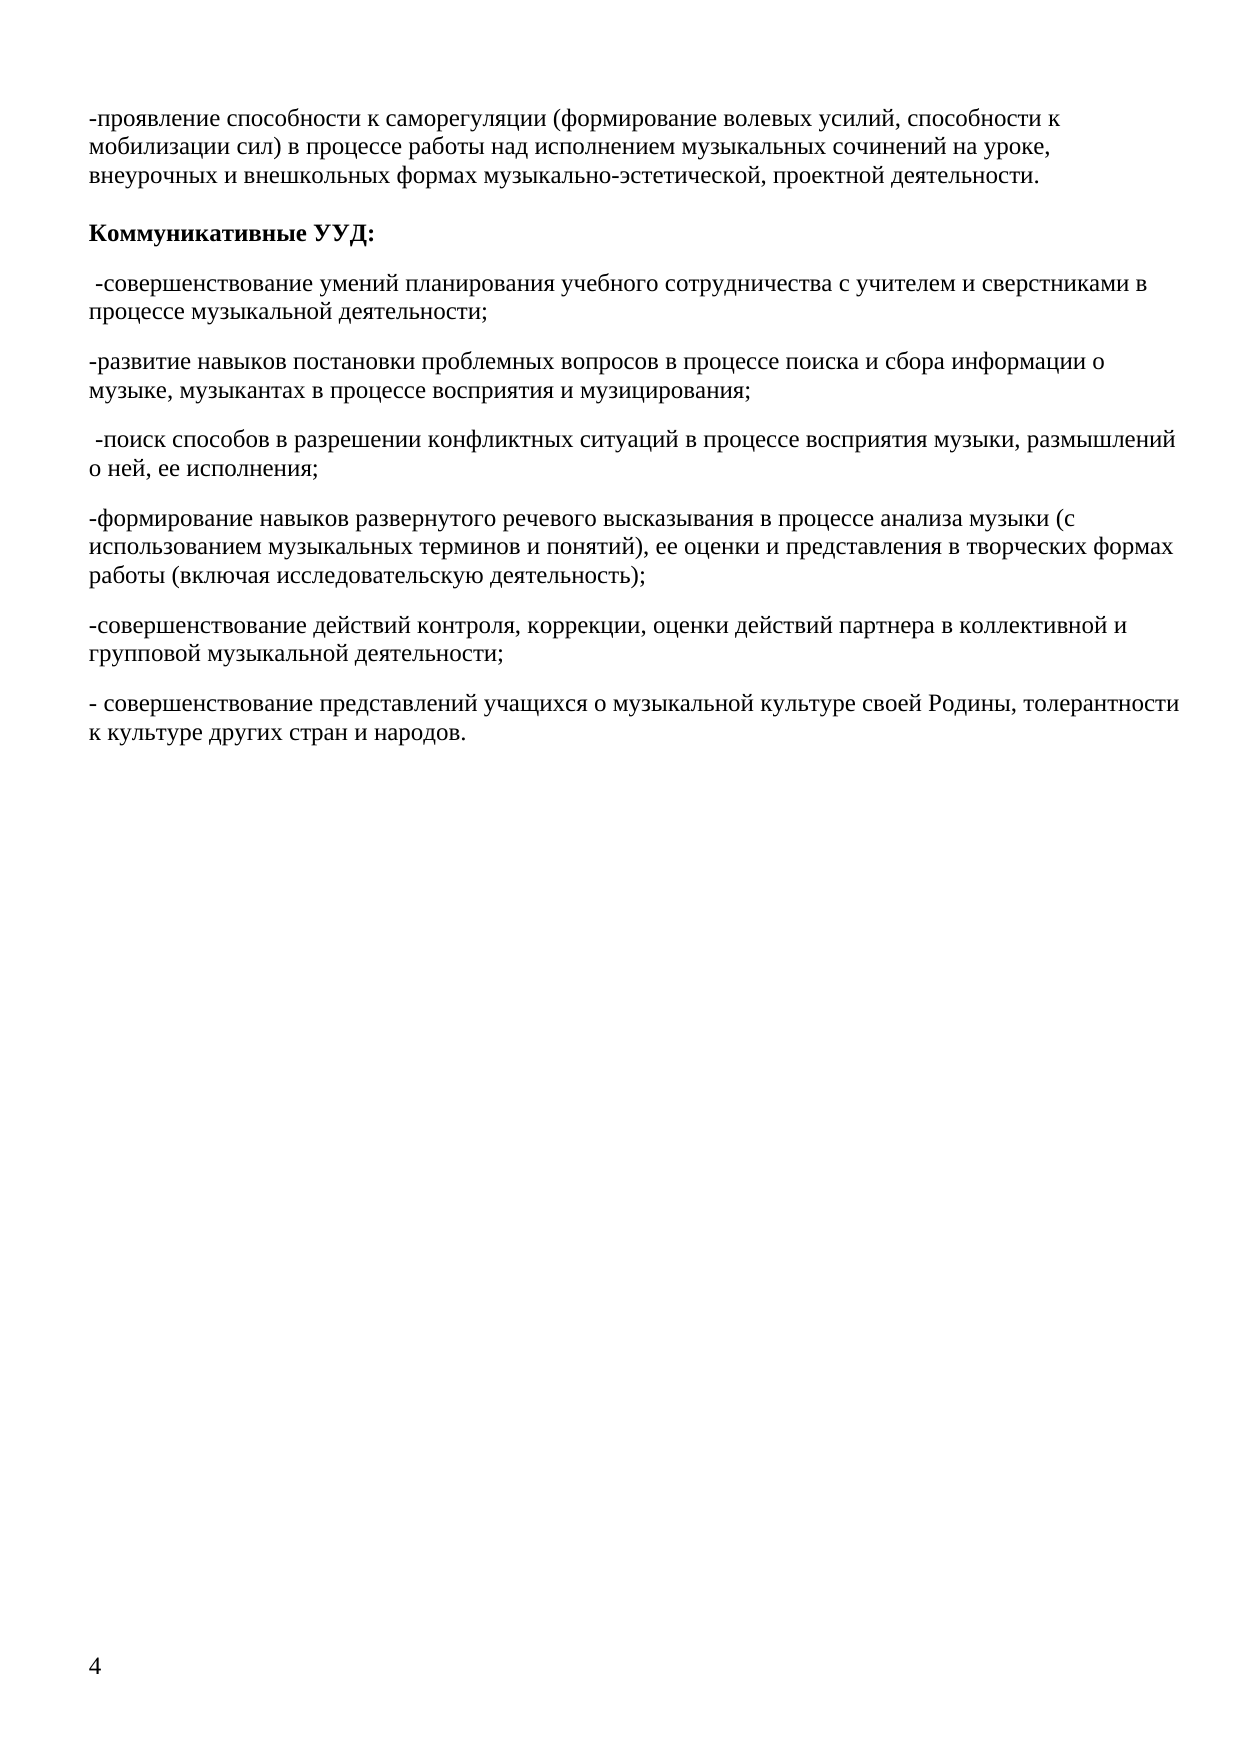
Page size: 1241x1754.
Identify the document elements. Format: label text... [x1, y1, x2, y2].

subtitle -развитие навыков постановки проблемных вопросов в процессе поиска и сбора информации о музыке, музыкантах в процессе восприятия и музицирования; [89, 346, 1181, 403]
subtitle - совершенствование представлений учащихся о музыкальной культуре своей Родины, толерантности к культуре других стран и народов. [89, 688, 1181, 746]
subtitle Коммуникативные УУД: [89, 218, 1181, 247]
subtitle -формирование навыков развернутого речевого высказывания в процессе анализа музыки (с использованием музыкальных терминов и понятий), ее оценки и представления в творческих формах работы (включая исследовательскую деятельность); [89, 503, 1181, 589]
text -проявление способности к саморегуляции (формирование волевых усилий, способности к мобилизации сил) в процессе работы над исполнением музыкальных сочинений на уроке, внеурочных и внешкольных формах музыкально-эстетической, проектной деятельности. [89, 103, 1181, 189]
subtitle -совершенствование действий контроля, коррекции, оценки действий партнера в коллективной и групповой музыкальной деятельности; [89, 610, 1181, 667]
subtitle -совершенствование умений планирования учебного сотрудничества с учителем и сверстниками в процессе музыкальной деятельности; [89, 268, 1181, 325]
subtitle -поиск способов в разрешении конфликтных ситуаций в процессе восприятия музыки, размышлений о ней, ее исполнения; [89, 424, 1181, 482]
